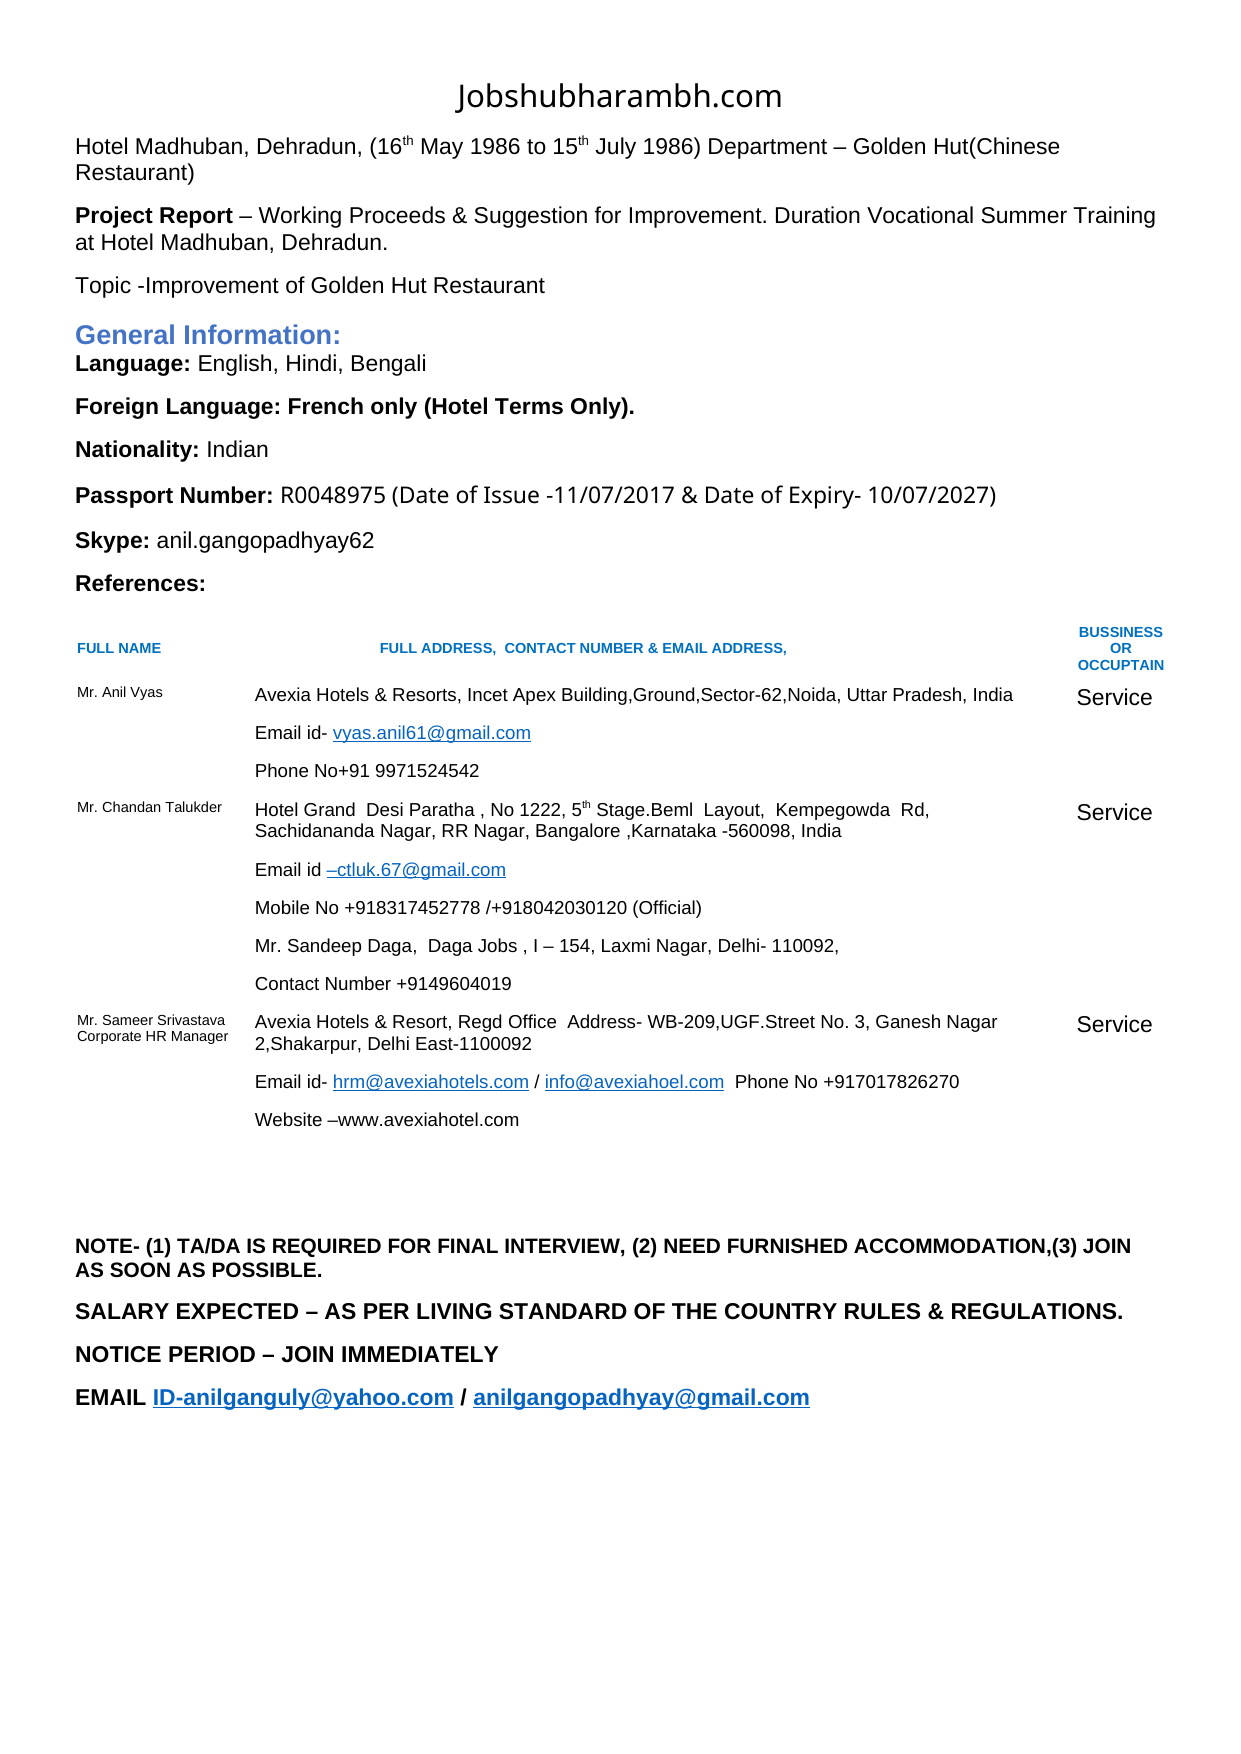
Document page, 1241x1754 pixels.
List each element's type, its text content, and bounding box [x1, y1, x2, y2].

table_cell Service [1065, 799, 1177, 1011]
table_cell Avexia Hotels & Resorts, Incet Apex Building,Ground,Sector-62,Noida, Uttar Pradesh, India Email id- vyas.anil61@gmail.com Phone No+91 9971524542 [243, 684, 1065, 798]
table_cell Service [1065, 1011, 1177, 1191]
table_header FULL ADDRESS, CONTACT NUMBER & EMAIL ADDRESS, [243, 613, 1065, 684]
table_cell Service [1065, 684, 1177, 798]
table_header FULL NAME [66, 613, 243, 684]
table_header BUSSINESS OR OCCUPTAIN [1065, 613, 1177, 684]
table_cell Mr. Chandan Talukder [66, 799, 243, 1011]
subtitle General Information: [75, 319, 1165, 350]
text NOTE- (1) TA/DA IS REQUIRED FOR FINAL INTERVIEW, (2) NEED FURNISHED ACCOMMODATION,(3) JOIN AS SOON AS POSSIBLE. [75, 1233, 1165, 1281]
text SALARY EXPECTED – AS PER LIVING STANDARD OF THE COUNTRY RULES & REGULATIONS. [75, 1298, 1165, 1324]
table_cell Hotel Grand Desi Paratha , No 1222, 5th Stage.Beml Layout, Kempegowda Rd, Sachidananda Nagar, RR Nagar, Bangalore ,Karnataka -560098, India Email id –ctluk.67@gmail.com Mobile No +918317452778 /+918042030120 (Official) Mr. Sandeep Daga, Daga Jobs , I – 154, Laxmi Nagar, Delhi- 110092, Contact Number +9149604019 [243, 799, 1065, 1011]
table_cell Mr. Anil Vyas [66, 684, 243, 798]
text NOTICE PERIOD – JOIN IMMEDIATELY [75, 1341, 1165, 1367]
text EMAIL ID-anilganguly@yahoo.com / anilgangopadhyay@gmail.com [75, 1384, 1165, 1411]
table_cell Mr. Sameer Srivastava Corporate HR Manager [66, 1011, 243, 1191]
table_cell Avexia Hotels & Resort, Regd Office Address- WB-209,UGF.Street No. 3, Ganesh Nagar 2,Shakarpur, Delhi East-1100092 Email id- hrm@avexiahotels.com / info@avexiahoel.com Phone No +917017826270 Website –www.avexiahotel.com [243, 1011, 1065, 1191]
